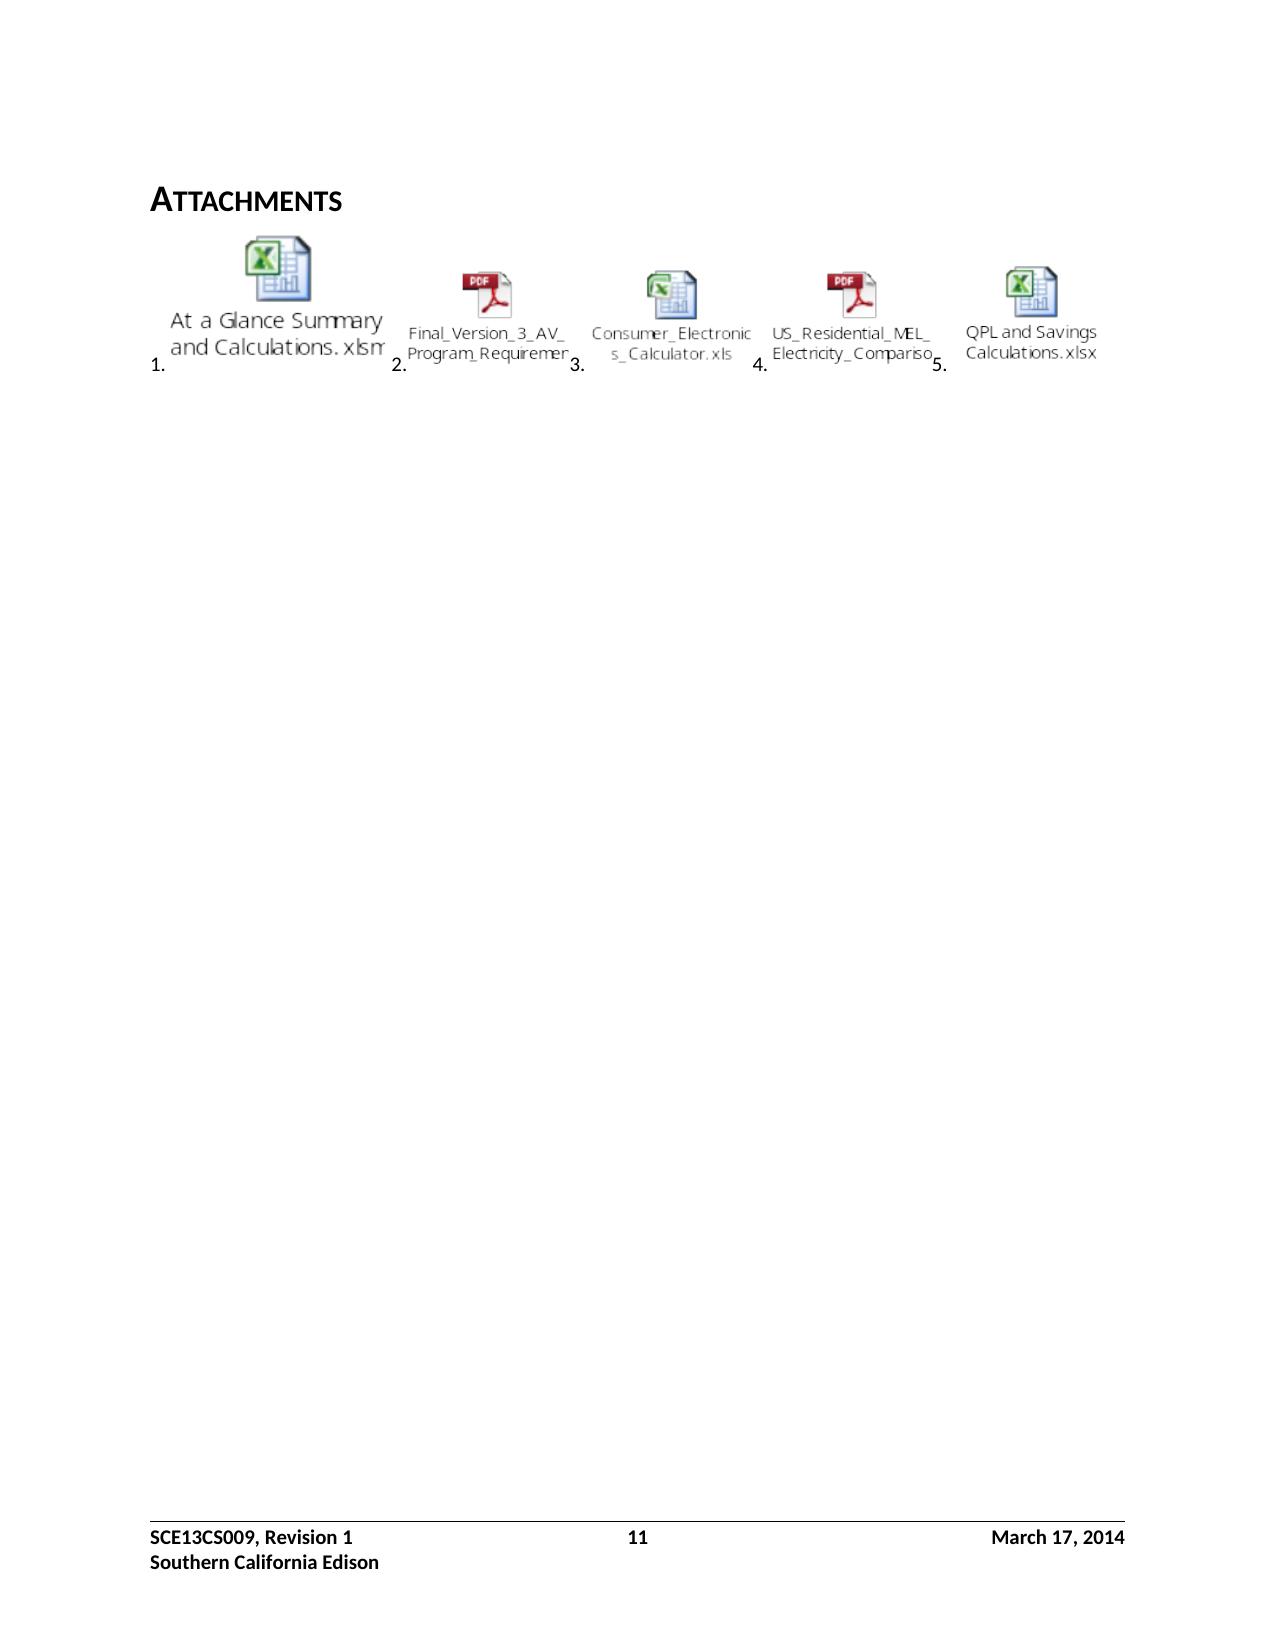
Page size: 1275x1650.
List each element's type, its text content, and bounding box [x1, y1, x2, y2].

text 1. 2.3. 4. 5. [150, 233, 1125, 376]
subtitle Attachments [150, 175, 1125, 221]
